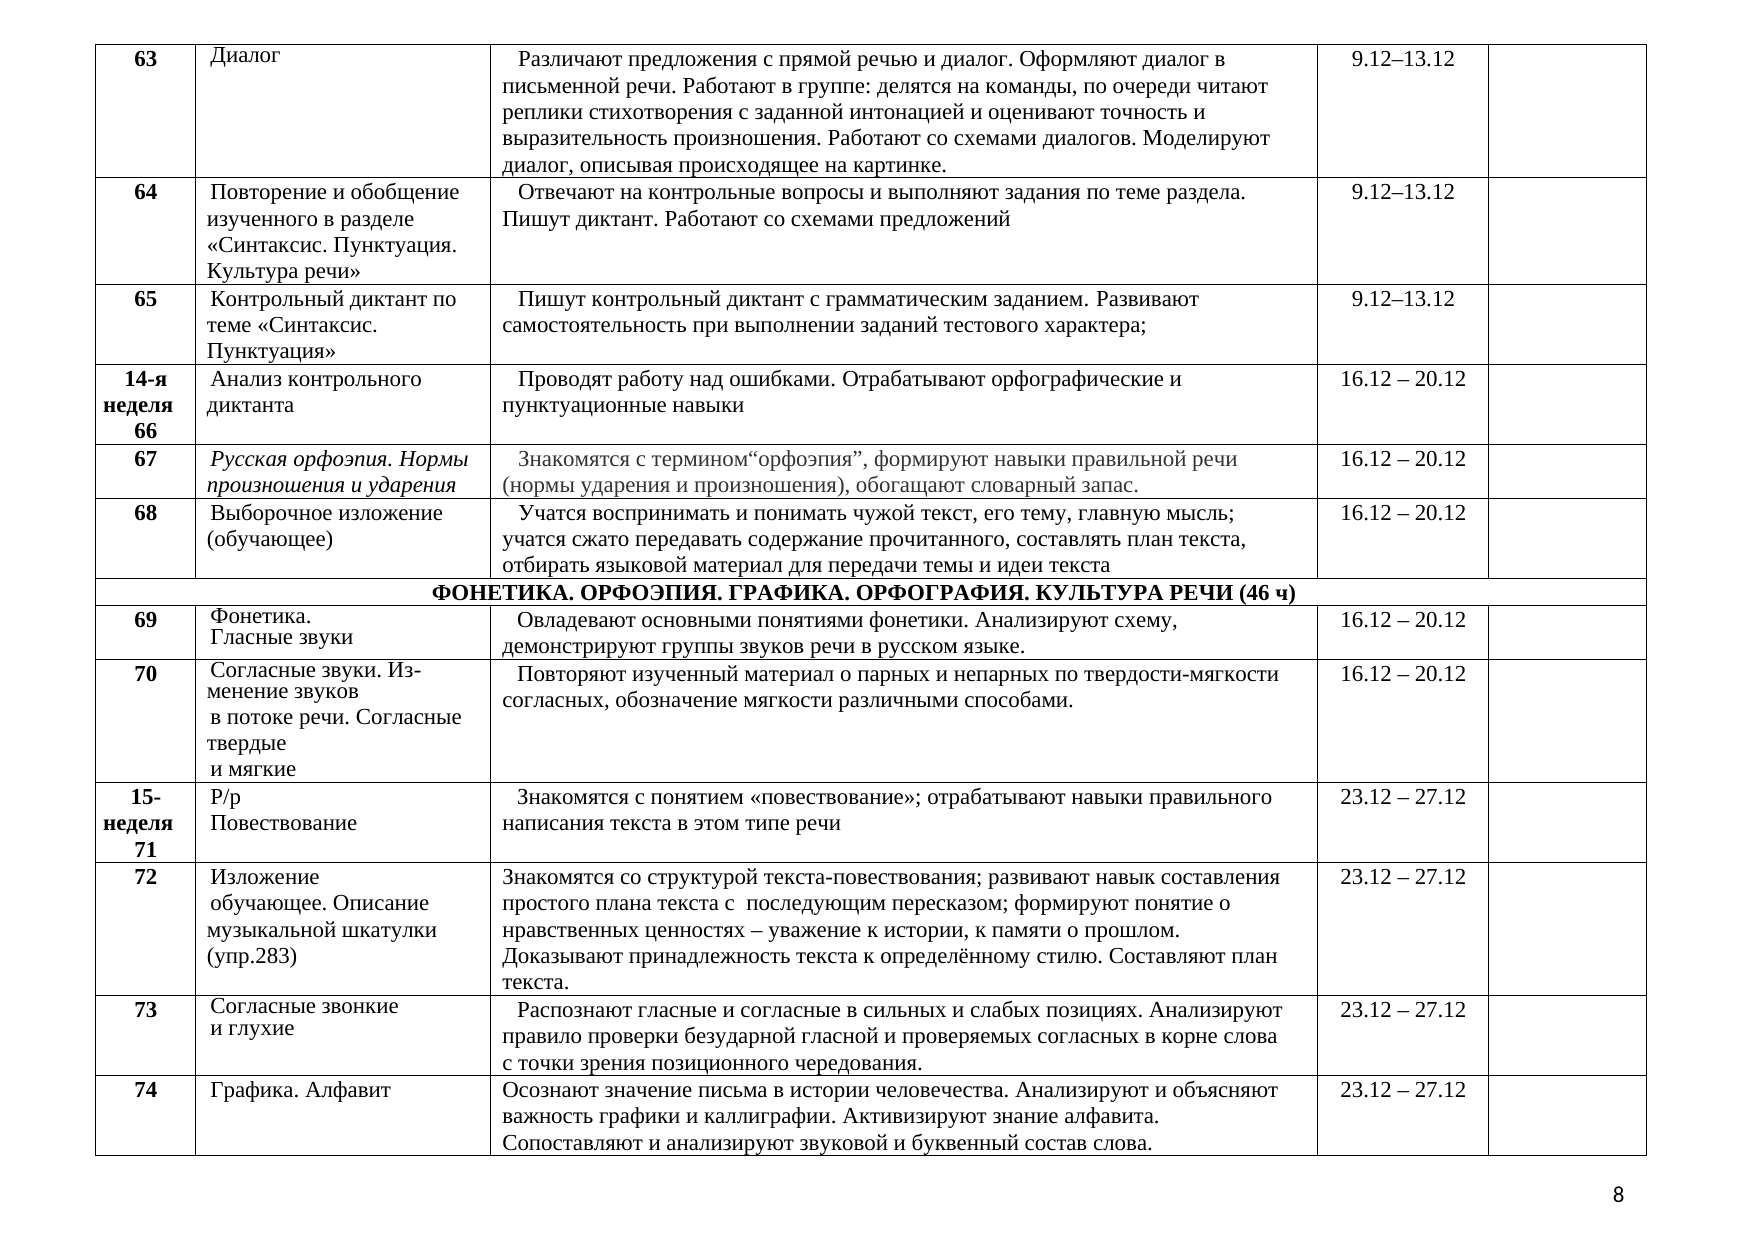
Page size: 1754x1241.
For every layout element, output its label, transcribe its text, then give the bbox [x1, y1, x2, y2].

table_cell 73 [96, 996, 195, 1075]
table_cell 74 [96, 1076, 195, 1155]
table_cell Согласные звуки. Изменение звуков в потоке речи. Согласные твердые и мягкие [196, 660, 490, 782]
table_cell 16.12 – 20.12 [1318, 365, 1488, 444]
table_cell Проводят работу над ошибками. Отрабатывают орфографические и пунктуационные навыки [491, 365, 1317, 444]
table_cell [1489, 285, 1646, 364]
table_cell 23.12 – 27.12 [1318, 1076, 1488, 1155]
table_cell 23.12 – 27.12 [1318, 863, 1488, 995]
table_cell Изложение обучающее. Описание музыкальной шкатулки (упр.283) [196, 863, 490, 995]
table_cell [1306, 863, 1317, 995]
table_cell [1489, 783, 1646, 862]
table_cell [1489, 606, 1646, 659]
table_cell 23.12 – 27.12 [1318, 996, 1488, 1075]
table_cell Р/р Повествование [196, 783, 490, 862]
table_cell 16.12 – 20.12 [1318, 499, 1488, 578]
table_cell Фонетика. Гласные звуки [196, 606, 490, 659]
table_cell [1489, 1076, 1646, 1155]
table_cell Контрольный диктант по теме «Синтаксис. Пунктуация» [196, 285, 490, 364]
table_cell 65 [96, 285, 195, 364]
table_cell 16.12 – 20.12 [1318, 445, 1488, 498]
table_cell 63 [96, 45, 195, 177]
table_cell Выборочное изложение (обучающее) [196, 499, 490, 578]
table_cell Графика. Алфавит [196, 1076, 490, 1155]
table_cell [1489, 863, 1646, 995]
table_cell [1489, 499, 1646, 578]
table_cell 67 [96, 445, 195, 498]
table_cell 9.12–13.12 [1318, 45, 1488, 177]
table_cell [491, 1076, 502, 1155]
table_cell Согласные звонкие и глухие [196, 996, 490, 1075]
table_cell Русская орфоэпия. Нормы произношения и ударения [196, 445, 490, 498]
table_cell Повторяют изученный материал о парных и непарных по твердости-мягкости согласных, обозначение мягкости различными способами. [491, 660, 1317, 782]
table_cell [1489, 45, 1646, 177]
table_cell Учатся воспринимать и понимать чужой текст, его тему, главную мысль; учатся сжато передавать содержание прочитанного, составлять план текста, отбирать языковой материал для передачи темы и идеи текста [491, 499, 1317, 578]
table_cell Знакомятся с термином“орфоэпия”, формируют навыки правильной речи (нормы ударения и произношения), обогащают словарный запас. [1140, 445, 1317, 498]
table_cell 72 [96, 863, 195, 995]
table_cell 68 [96, 499, 195, 578]
table_cell [1489, 996, 1646, 1075]
table_cell Различают предложения с прямой речью и диалог. Оформляют диалог в письменной речи. Работают в группе: делятся на команды, по очереди читают реплики стихотворения с заданной интонацией и оценивают точность и выразительность произношения. Работают со схемами диалогов. Моделируют диалог, описывая происходящее на картинке. [491, 45, 1317, 177]
table_cell ФОНЕТИКА. ОРФОЭПИЯ. ГРАФИКА. ОРФОГРАФИЯ. КУЛЬТУРА РЕЧИ (46 ч) [96, 579, 1646, 605]
table_cell Анализ контрольного диктанта [196, 365, 490, 444]
table_cell 23.12 – 27.12 [1318, 783, 1488, 862]
table_cell [1489, 178, 1646, 284]
table_cell Повторение и обобщение изученного в разделе «Синтаксис. Пунктуация. Культура речи» [196, 178, 490, 284]
table_cell 9.12–13.12 [1318, 178, 1488, 284]
table_cell Знакомятся с понятием «повествование»; отрабатывают навыки правильного написания текста в этом типе речи [491, 783, 1317, 862]
table_cell 64 [96, 178, 195, 284]
table_cell 15- неделя 71 [96, 783, 195, 862]
table_cell 9.12–13.12 [1318, 285, 1488, 364]
table_cell 69 [96, 606, 195, 659]
table_cell [1489, 445, 1646, 498]
table_cell 14-я неделя 66 [96, 365, 195, 444]
table_cell Пишут контрольный диктант с грамматическим заданием. Развивают самостоятельность при выполнении заданий тестового характера; [491, 285, 1317, 364]
table_cell 70 [96, 660, 195, 782]
table_cell 16.12 – 20.12 [1318, 660, 1488, 782]
table_cell Распознают гласные и согласные в сильных и слабых позициях. Анализируют правило проверки безударной гласной и проверяемых согласных в корне слова с точки зрения позиционного чередования. [491, 996, 1317, 1075]
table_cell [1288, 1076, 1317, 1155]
table_cell Овладевают основными понятиями фонетики. Анализируют схему, демонстрируют группы звуков речи в русском языке. [491, 606, 1317, 659]
table_cell [1489, 660, 1646, 782]
table_cell [1489, 365, 1646, 444]
table_cell Отвечают на контрольные вопросы и выполняют задания по теме раздела. Пишут диктант. Работают со схемами предложений [491, 178, 1317, 284]
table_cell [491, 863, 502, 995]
table_cell Диалог [196, 45, 490, 177]
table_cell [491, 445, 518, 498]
table_cell 16.12 – 20.12 [1318, 606, 1488, 659]
